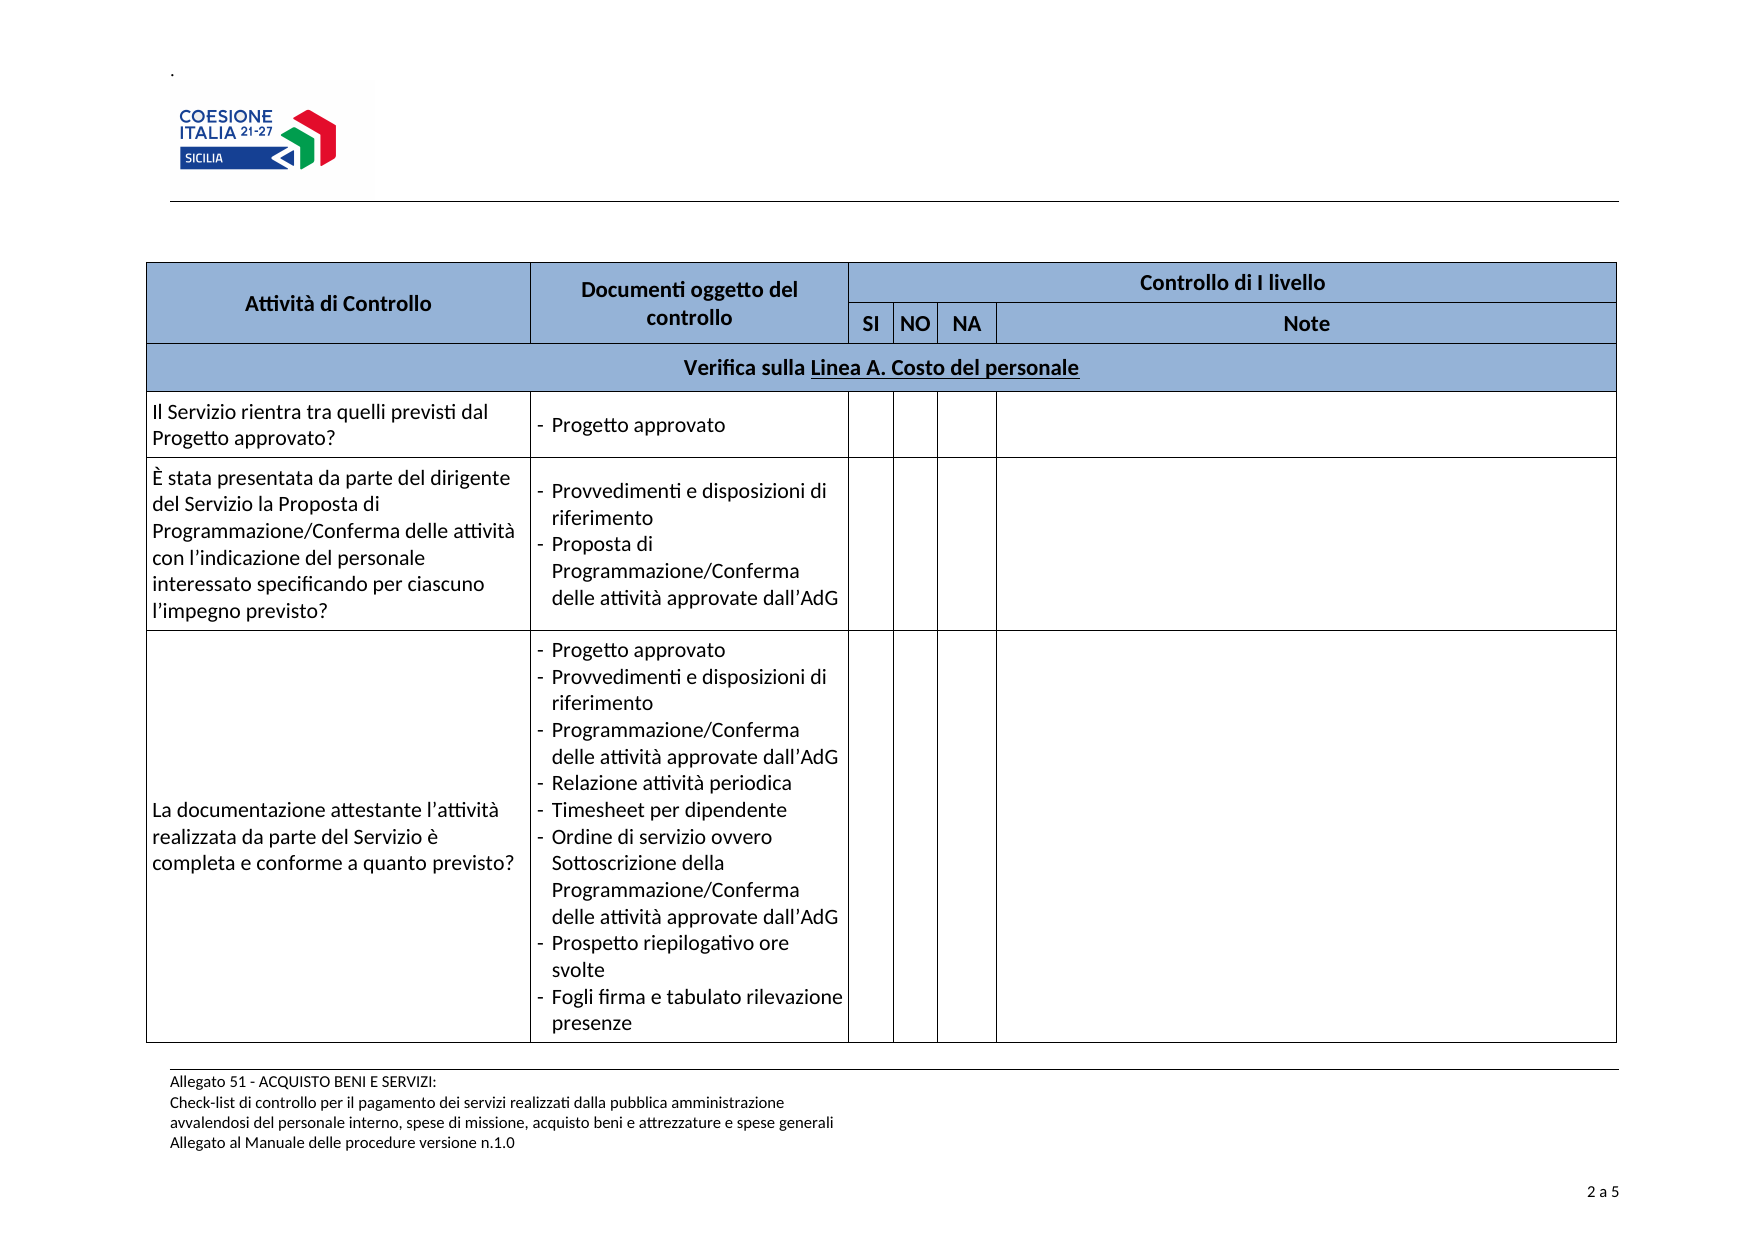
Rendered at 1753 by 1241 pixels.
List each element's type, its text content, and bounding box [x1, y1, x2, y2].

table_cell [938, 458, 996, 629]
table_cell [938, 631, 996, 1042]
table_header Controllo di I livello [849, 263, 1616, 302]
table_cell Note [997, 303, 1616, 343]
table_cell [849, 392, 893, 457]
table_cell [894, 631, 937, 1042]
table_cell Progetto approvato [531, 392, 848, 457]
table_cell [894, 458, 937, 629]
table_header Attività di Controllo [147, 263, 530, 343]
table_cell SI [849, 303, 893, 343]
table_cell NO [894, 303, 937, 343]
table_cell [997, 392, 1616, 457]
table_cell NA [938, 303, 996, 343]
table_cell Il Servizio rientra tra quelli previsti dal Progetto approvato? [147, 392, 530, 457]
table_cell [894, 392, 937, 457]
table_cell [997, 631, 1616, 1042]
table_cell [997, 458, 1616, 629]
table_cell La documentazione attestante l’attività realizzata da parte del Servizio è completa e conforme a quanto previsto? [147, 631, 530, 1042]
table_cell [849, 458, 893, 629]
table_cell Provvedimenti e disposizioni di riferimento Proposta di Programmazione/Conferma delle attività approvate dall’AdG [531, 458, 848, 629]
table_cell Progetto approvato Provvedimenti e disposizioni di riferimento Programmazione/Conferma delle attività approvate dall’AdG Relazione attività periodica Timesheet per dipendente Ordine di servizio ovvero Sottoscrizione della Programmazione/Conferma delle attività approvate dall’AdG Prospetto riepilogativo ore svolte Fogli firma e tabulato rilevazione presenze [531, 631, 848, 1042]
table_cell Verifica sulla Linea A. Costo del personale [147, 344, 1616, 391]
table_cell [938, 392, 996, 457]
table_cell [849, 631, 893, 1042]
table_cell È stata presentata da parte del dirigente del Servizio la Proposta di Programmazione/Conferma delle attività con l’indicazione del personale interessato specificando per ciascuno l’impegno previsto? [147, 458, 530, 629]
table_header Documenti oggetto del controllo [531, 263, 848, 343]
picture [169, 80, 376, 200]
